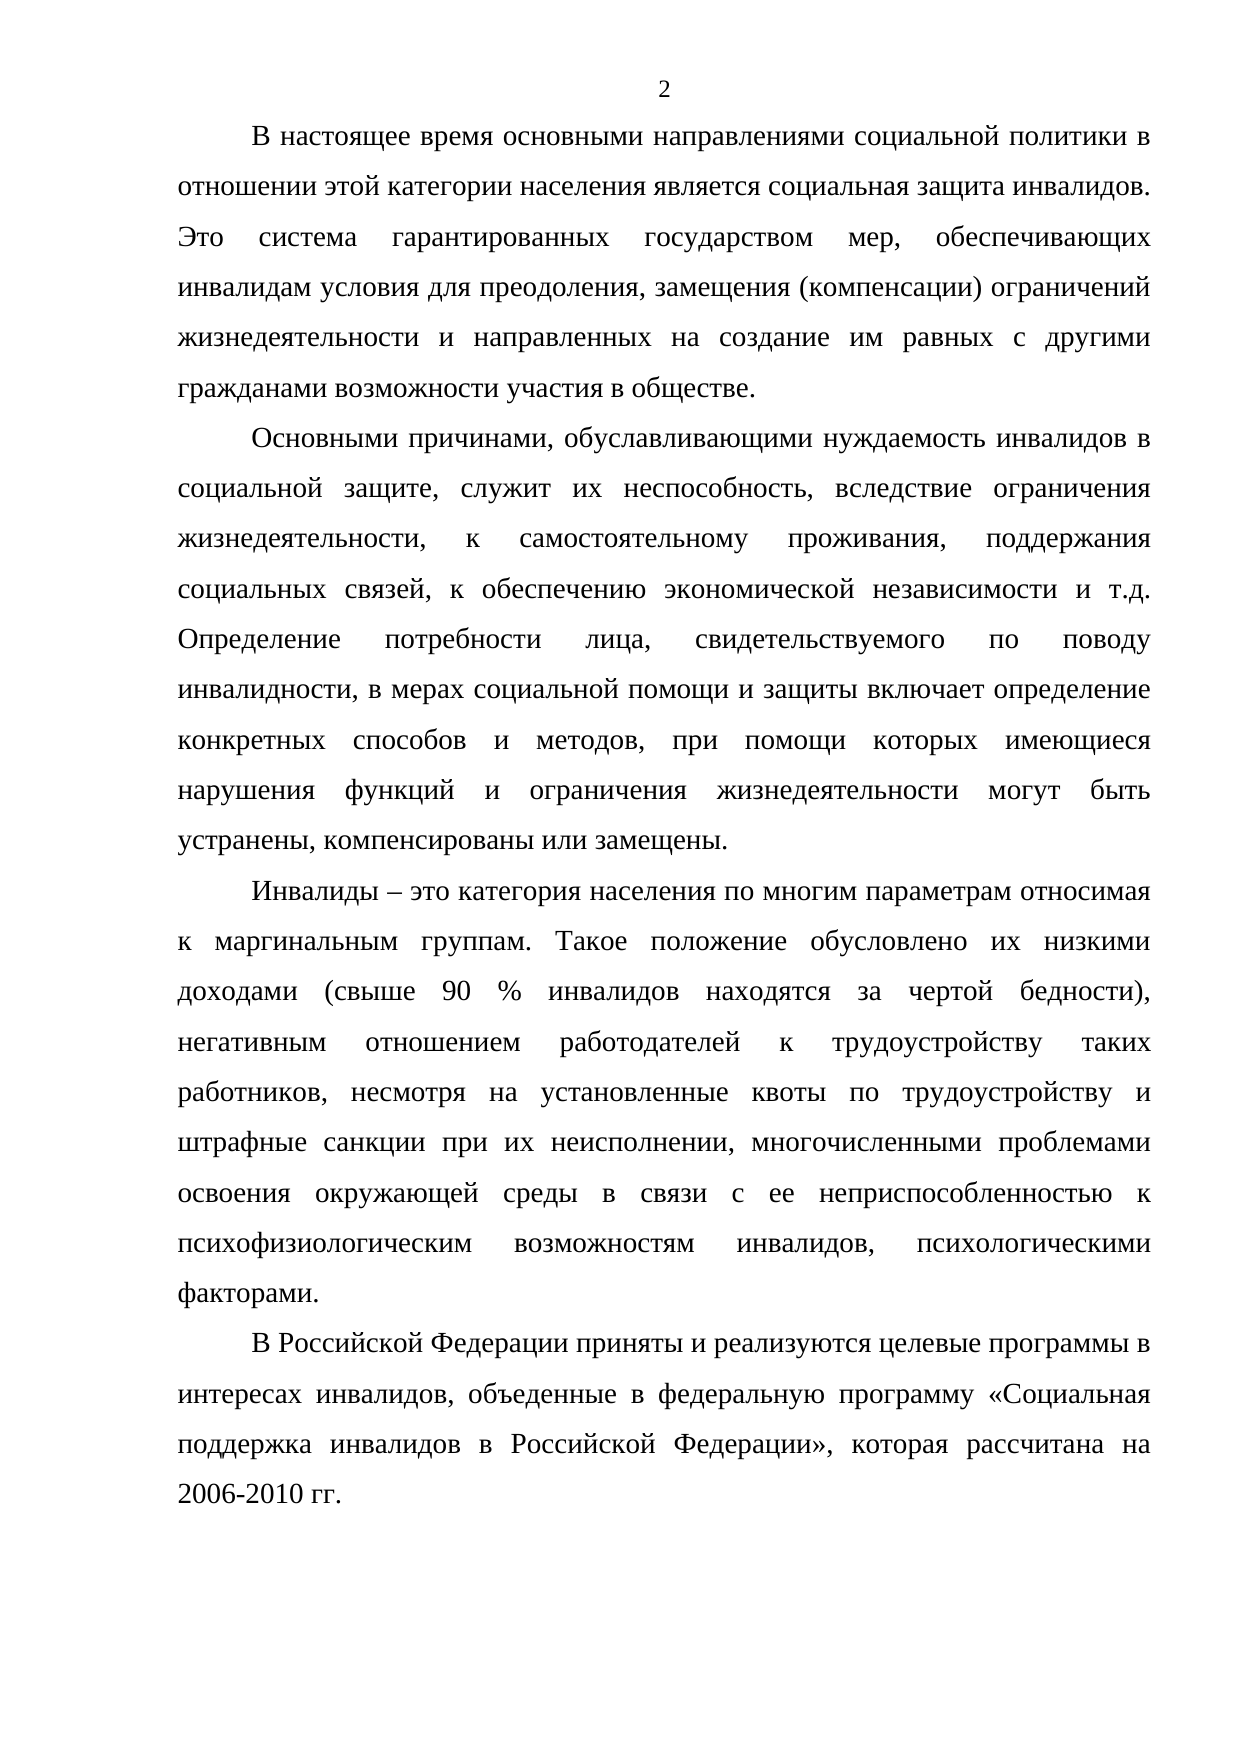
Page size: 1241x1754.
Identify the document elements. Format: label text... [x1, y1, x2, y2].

text В настоящее время основными направлениями социальной политики в отношении этой категории населения является социальная защита инвалидов. Это система гарантированных государством мер, обеспечивающих инвалидам условия для преодоления, замещения (компенсации) ограничений жизнедеятельности и направленных на создание им равных с другими гражданами возможности участия в обществе. [177, 118, 1152, 403]
text Основными причинами, обуславливающими нуждаемость инвалидов в социальной защите, служит их неспособность, вследствие ограничения жизнедеятельности, к самостоятельному проживания, поддержания социальных связей, к обеспечению экономической независимости и т.д. Определение потребности лица, свидетельствуемого по поводу инвалидности, в мерах социальной помощи и защиты включает определение конкретных способов и методов, при помощи которых имеющиеся нарушения функций и ограничения жизнедеятельности могут быть устранены, компенсированы или замещены. [177, 420, 1152, 856]
text В Российской Федерации приняты и реализуются целевые программы в интересах инвалидов, объеденные в федеральную программу «Социальная поддержка инвалидов в Российской Федерации», которая рассчитана на 2006-2010 гг. [177, 1326, 1152, 1510]
text Инвалиды – это категория населения по многим параметрам относимая к маргинальным группам. Такое положение обусловлено их низкими доходами (свыше 90 % инвалидов находятся за чертой бедности), негативным отношением работодателей к трудоустройству таких работников, несмотря на установленные квоты по трудоустройству и штрафные санкции при их неисполнении, многочисленными проблемами освоения окружающей среды в связи с ее неприспособленностью к психофизиологическим возможностям инвалидов, психологическими факторами. [177, 873, 1152, 1309]
